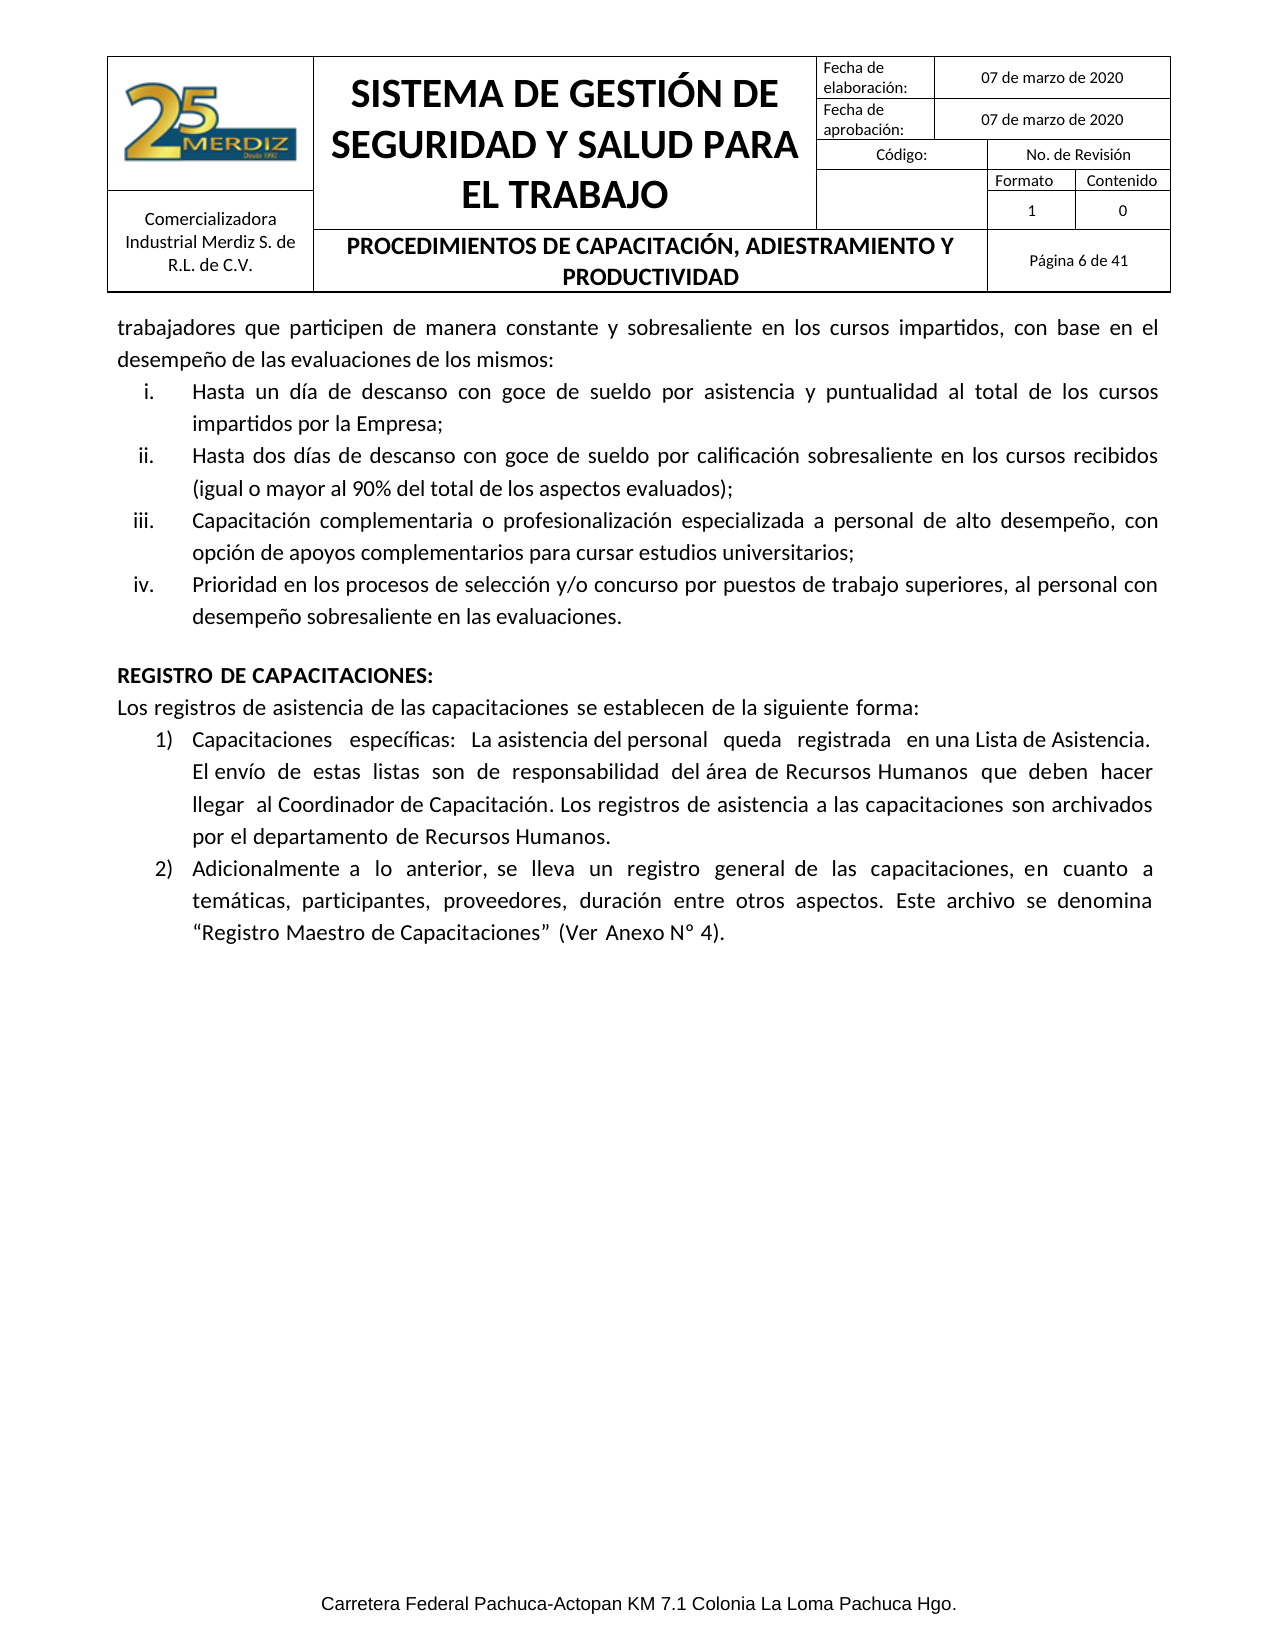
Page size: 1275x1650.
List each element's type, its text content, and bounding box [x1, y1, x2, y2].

picture [114, 76, 307, 171]
list Hasta un día de descanso con goce de sueldo por asistencia y puntualidad al total de los cursos impartidos por la Empresa; [154, 377, 1160, 437]
list Hasta dos días de descanso con goce de sueldo por calificación sobresaliente en los cursos recibidos (igual o mayor al 90% del total de los aspectos evaluados); [154, 441, 1160, 502]
list Adicionalmente a lo anterior, se lleva un registro general de las capacitaciones, en cuanto a temáticas, participantes, proveedores, duración entre otros aspectos. Este archivo se denomina “Registro Maestro de Capacitaciones” (Ver Anexo Nº 4). [154, 854, 1153, 946]
list Capacitaciones específicas: La asistencia del personal queda registrada en una Lista de Asistencia. El envío de estas listas son de responsabilidad del área de Recursos Humanos que deben hacer llegar al Coordinador de Capacitación. Los registros de asistencia a las capacitaciones son archivados por el departamento de Recursos Humanos. [154, 725, 1153, 850]
text REGISTRO DE CAPACITACIONES: [117, 661, 526, 689]
list Capacitación complementaria o profesionalización especializada a personal de alto desempeño, con opción de apoyos complementarios para cursar estudios universitarios; [154, 506, 1160, 566]
text Los registros de asistencia de las capacitaciones se establecen de la siguiente forma: [117, 693, 939, 721]
list Prioridad en los procesos de selección y/o concurso por puestos de trabajo superiores, al personal con desempeño sobresaliente en las evaluaciones. [154, 570, 1160, 630]
